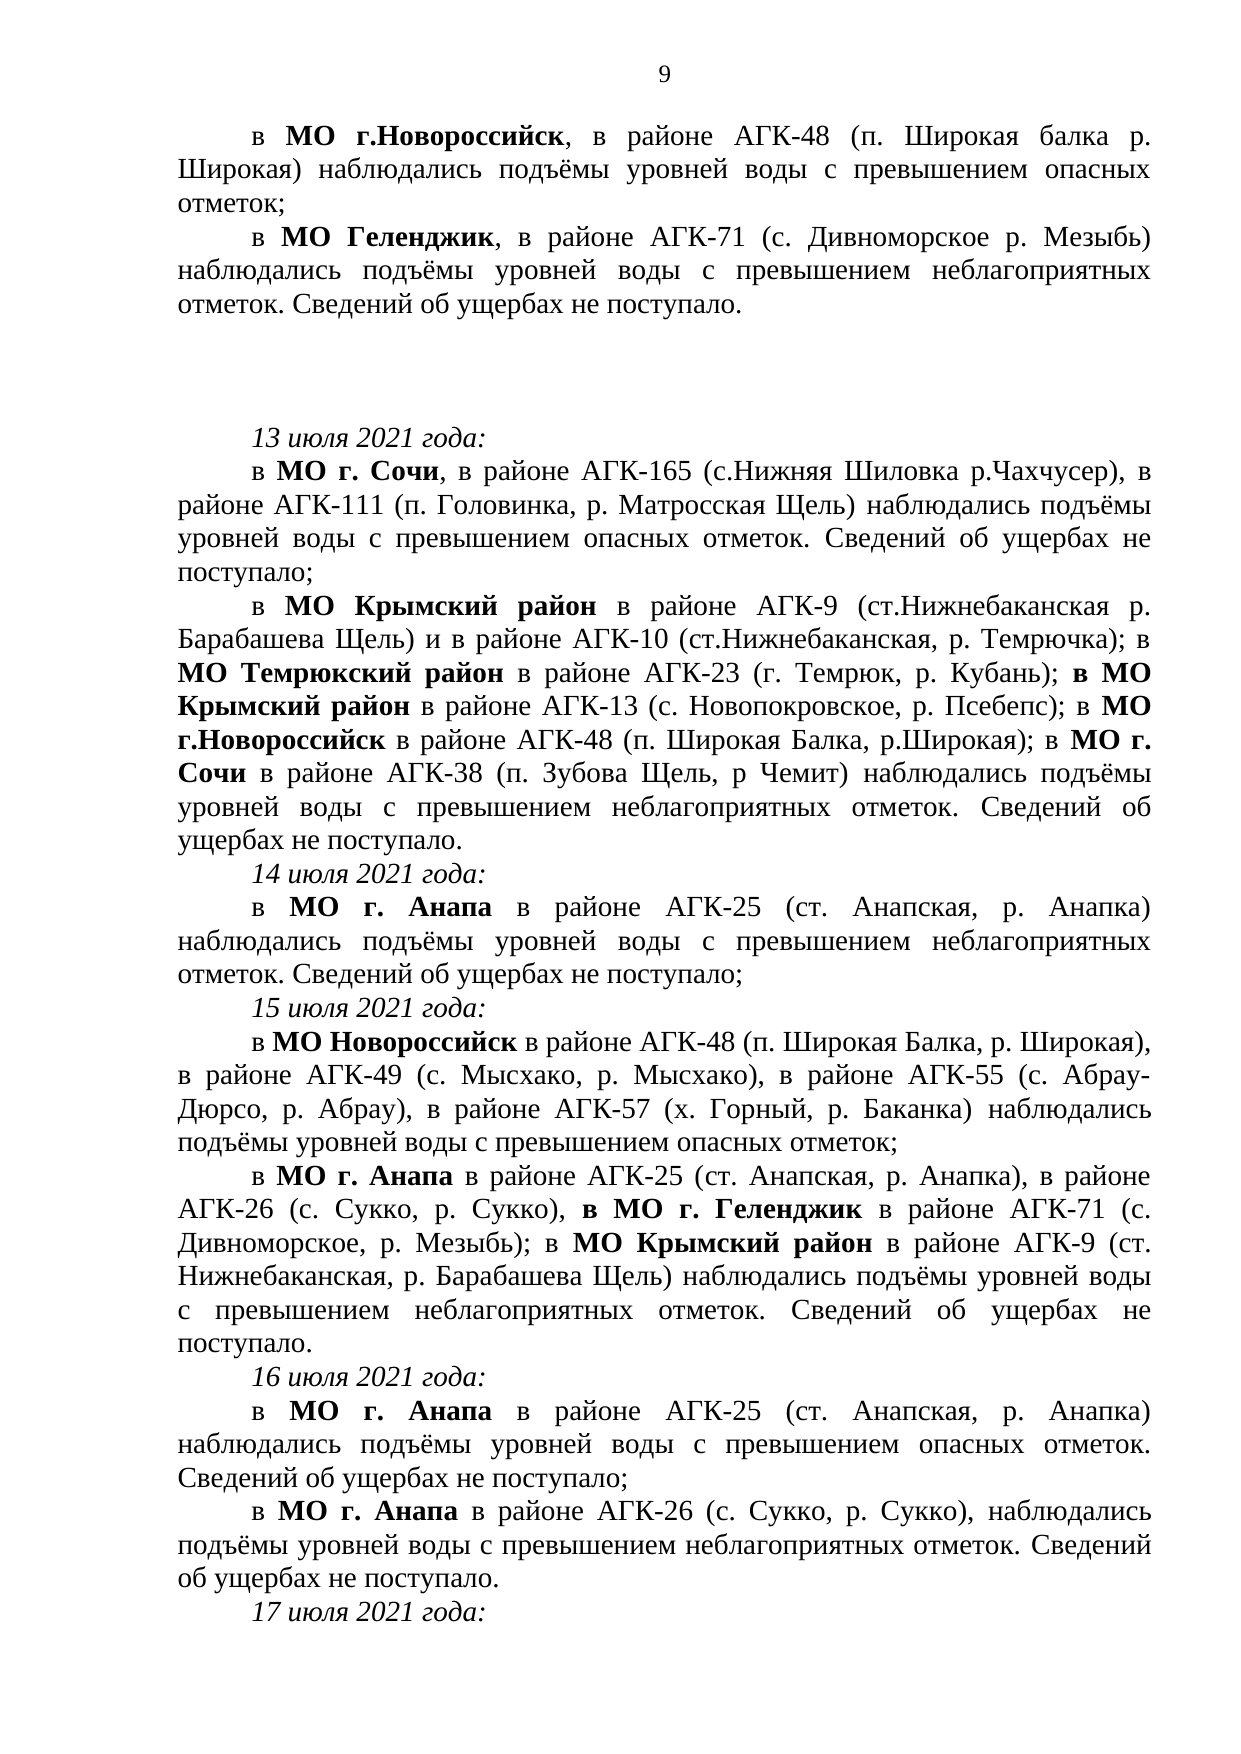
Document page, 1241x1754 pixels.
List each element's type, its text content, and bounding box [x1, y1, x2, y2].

text 17 июля 2021 года: [177, 1594, 1152, 1627]
text 13 июля 2021 года: [177, 420, 1152, 453]
text в МО г. Анапа в районе АГК-26 (с. Сукко, р. Сукко), наблюдались подъёмы уровней воды с превышением неблагоприятных отметок. Сведений об ущербах не поступало. [177, 1493, 1152, 1594]
text в МО г. Анапа в районе АГК-25 (ст. Анапская, р. Анапка) наблюдались подъёмы уровней воды с превышением неблагоприятных отметок. Сведений об ущербах не поступало; [177, 889, 1152, 990]
text 14 июля 2021 года: [177, 856, 1152, 889]
text в МО г. Сочи, в районе АГК-165 (с.Нижняя Шиловка р.Чахчусер), в районе АГК-111 (п. Головинка, р. Матросская Щель) наблюдались подъёмы уровней воды с превышением опасных отметок. Сведений об ущербах не поступало; [177, 453, 1152, 588]
text в МО Крымский район в районе АГК-9 (ст.Нижнебаканская р. Барабашева Щель) и в районе АГК-10 (ст.Нижнебаканская, р. Темрючка); в МО Темрюкский район в районе АГК-23 (г. Темрюк, р. Кубань); в МО Крымский район в районе АГК-13 (с. Новопокровское, р. Псебепс); в МО г.Новороссийск в районе АГК-48 (п. Широкая Балка, р.Широкая); в МО г. Сочи в районе АГК-38 (п. Зубова Щель, р Чемит) наблюдались подъёмы уровней воды с превышением неблагоприятных отметок. Сведений об ущербах не поступало. [177, 588, 1152, 856]
text 16 июля 2021 года: [177, 1359, 1152, 1393]
text в МО Новороссийск в районе АГК-48 (п. Широкая Балка, р. Широкая), в районе АГК-49 (с. Мысхако, р. Мысхако), в районе АГК-55 (с. Абрау-Дюрсо, р. Абрау), в районе АГК-57 (х. Горный, р. Баканка) наблюдались подъёмы уровней воды с превышением опасных отметок; [177, 1024, 1152, 1158]
text в МО г.Новороссийск, в районе АГК-48 (п. Широкая балка р. Широкая) наблюдались подъёмы уровней воды с превышением опасных отметок; [177, 118, 1152, 219]
text в МО г. Анапа в районе АГК-25 (ст. Анапская, р. Анапка) наблюдались подъёмы уровней воды с превышением опасных отметок. Сведений об ущербах не поступало; [177, 1393, 1152, 1493]
text 15 июля 2021 года: [177, 990, 1152, 1024]
text в МО Геленджик, в районе АГК-71 (с. Дивноморское р. Мезыбь) наблюдались подъёмы уровней воды с превышением неблагоприятных отметок. Сведений об ущербах не поступало. [177, 219, 1152, 319]
text в МО г. Анапа в районе АГК-25 (ст. Анапская, р. Анапка), в районе АГК-26 (с. Сукко, р. Сукко), в МО г. Геленджик в районе АГК-71 (с. Дивноморское, р. Мезыбь); в МО Крымский район в районе АГК-9 (ст. Нижнебаканская, р. Барабашева Щель) наблюдались подъёмы уровней воды с превышением неблагоприятных отметок. Сведений об ущербах не поступало. [177, 1158, 1152, 1359]
